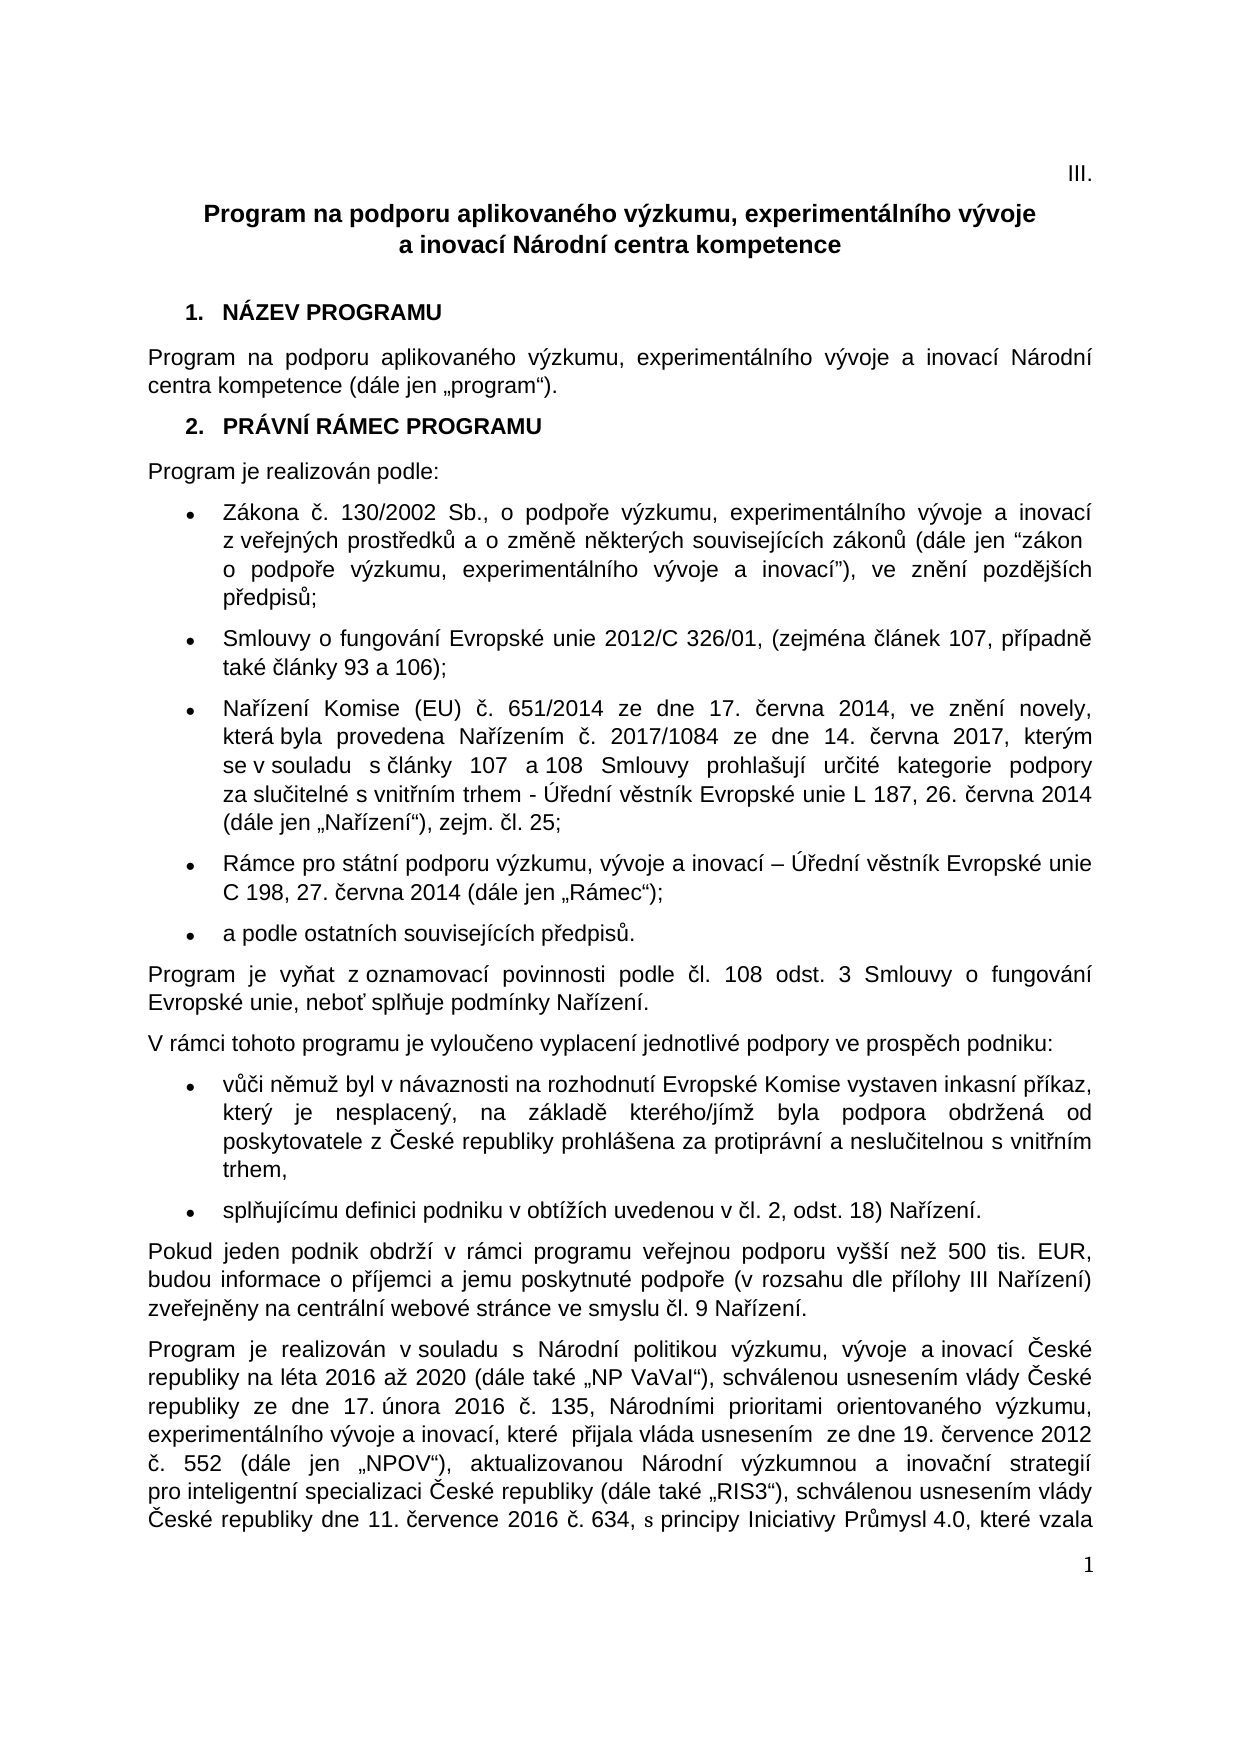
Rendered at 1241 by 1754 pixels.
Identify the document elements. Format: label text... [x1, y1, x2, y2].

text Program na podporu aplikovaného výzkumu, experimentálního vývoje a inovací Národní centra kompetence (dále jen „program“). [148, 344, 1093, 398]
text V rámci tohoto programu je vyloučeno vyplacení jednotlivé podpory ve prospěch podniku: [148, 1030, 1093, 1056]
list PRÁVNÍ RÁMEC PROGRAMU [185, 413, 1093, 439]
list Rámce pro státní podporu výzkumu, vývoje a inovací – Úřední věstník Evropské unie C 198, 27. června 2014 (dále jen „Rámec“); [185, 850, 1093, 905]
list a podle ostatních souvisejících předpisů. [185, 919, 1093, 946]
text Program na podporu aplikovaného výzkumu, experimentálního vývoje a inovací Národní centra kompetence [148, 199, 1093, 259]
list Nařízení Komise (EU) č. 651/2014 ze dne 17. června 2014, ve znění novely, která byla provedena Nařízením č. 2017/1084 ze dne 14. června 2017, kterým se v souladu s články 107 a 108 Smlouvy prohlašují určité kategorie podpory za slučitelné s vnitřním trhem - Úřední věstník Evropské unie L 187, 26. června 2014 (dále jen „Nařízení“), zejm. čl. 25; [185, 695, 1093, 836]
text Pokud jeden podnik obdrží v rámci programu veřejnou podporu vyšší než 500 tis. EUR, budou informace o příjemci a jemu poskytnuté podpoře (v rozsahu dle přílohy III Nařízení) zveřejněny na centrální webové stránce ve smyslu čl. 9 Nařízení. [148, 1238, 1093, 1321]
list NÁZEV PROGRAMU [185, 298, 1093, 325]
text Program je vyňat z oznamovací povinnosti podle čl. 108 odst. 3 Smlouvy o fungování Evropské unie, neboť splňuje podmínky Nařízení. [148, 961, 1093, 1015]
text III. [148, 160, 1093, 186]
list vůči němuž byl v návaznosti na rozhodnutí Evropské Komise vystaven inkasní příkaz, který je nesplacený, na základě kterého/jímž byla podpora obdržená od poskytovatele z České republiky prohlášena za protiprávní a neslučitelnou s vnitřním trhem, [185, 1071, 1093, 1182]
list Zákona č. 130/2002 Sb., o podpoře výzkumu, experimentálního vývoje a inovací z veřejných prostředků a o změně některých souvisejících zákonů (dále jen “zákon o podpoře výzkumu, experimentálního vývoje a inovací”), ve znění pozdějších předpisů; [185, 499, 1093, 611]
list Smlouvy o fungování Evropské unie 2012/C 326/01, (zejména článek 107, případně také články 93 a 106); [185, 625, 1093, 680]
text Program je realizován podle: [148, 458, 1093, 484]
list splňujícímu definici podniku v obtížích uvedenou v čl. 2, odst. 18) Nařízení. [185, 1197, 1093, 1223]
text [148, 1336, 1093, 1534]
